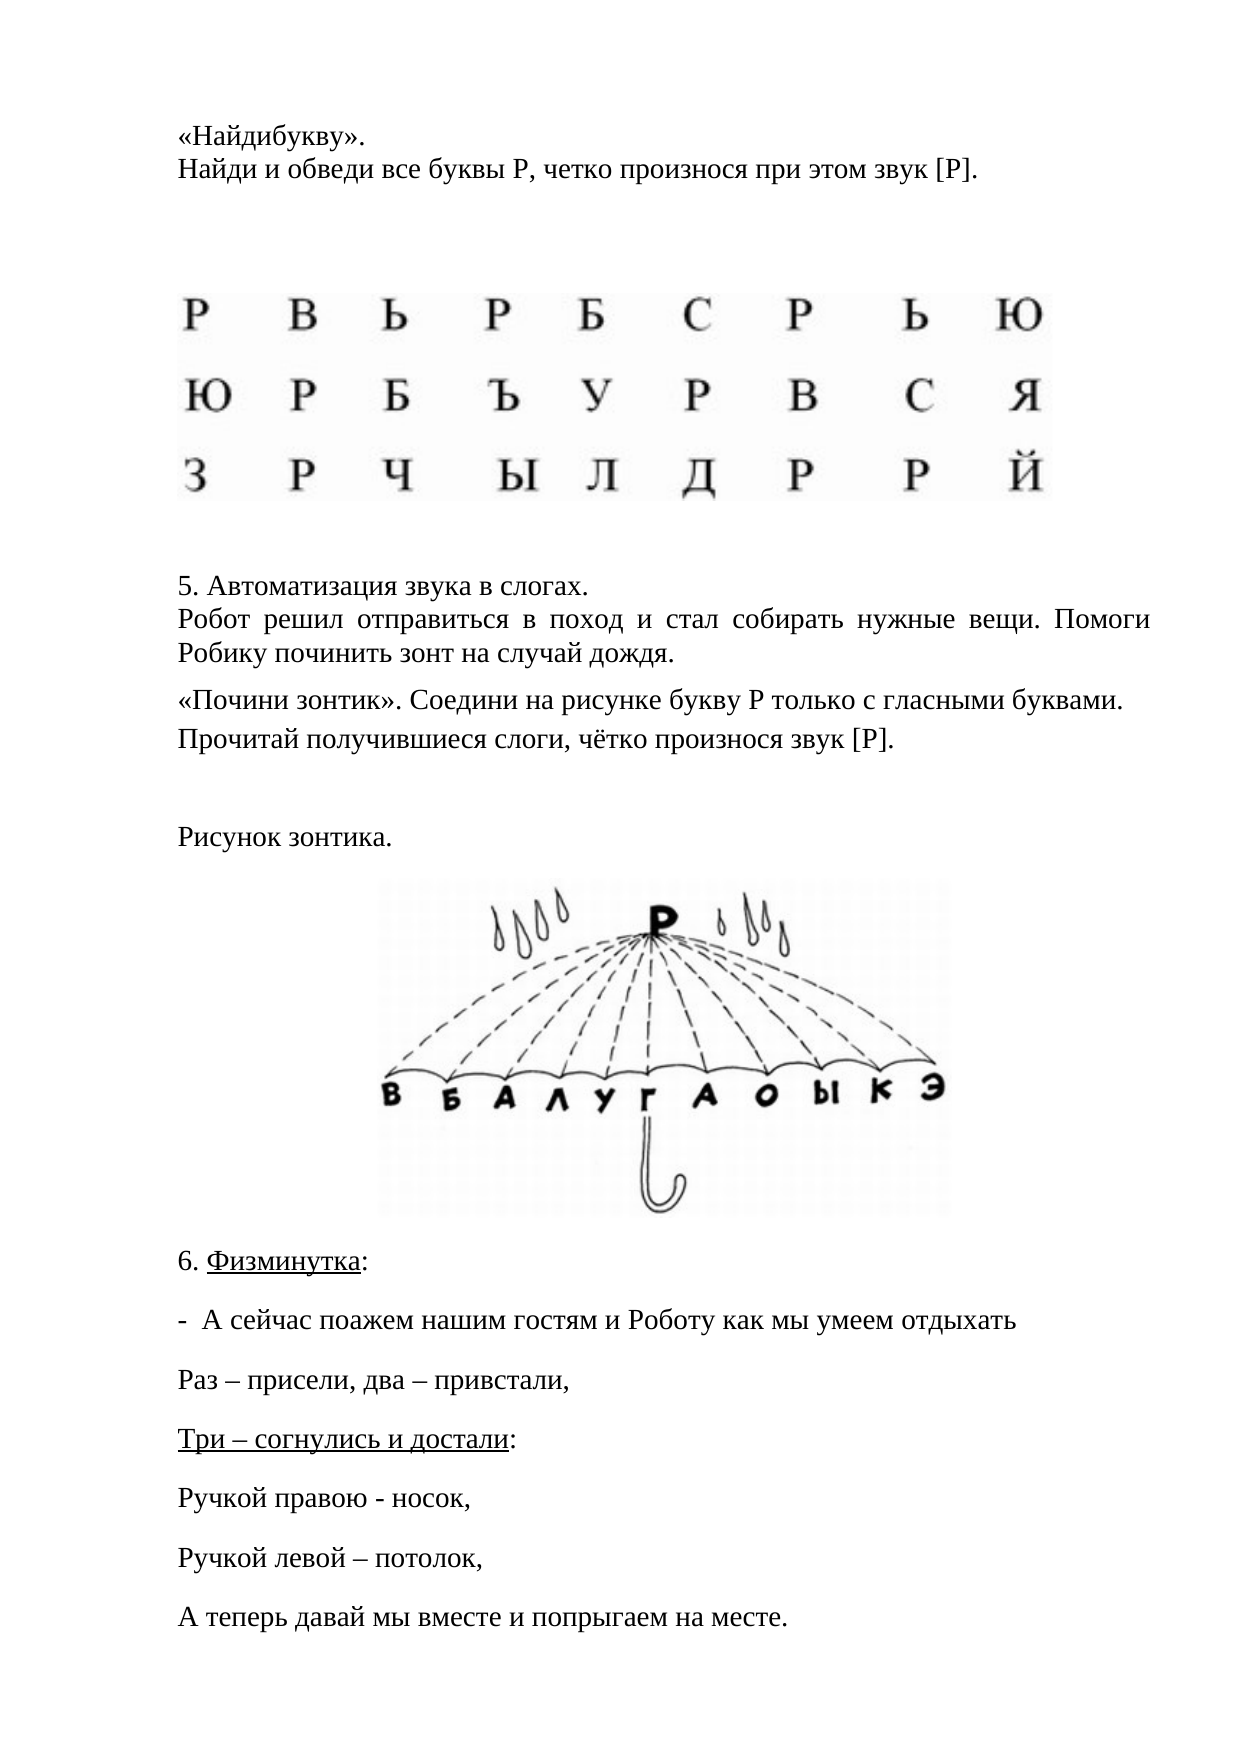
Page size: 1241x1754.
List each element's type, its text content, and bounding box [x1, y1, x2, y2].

text Раз – присели, два – привстали, [177, 1362, 1152, 1395]
text «Найдибукву». Найди и обведи все буквы Р, четко произнося при этом звук [Р]. [177, 118, 1152, 185]
text 5. Автоматизация звука в слогах. [177, 568, 1152, 602]
picture [376, 878, 953, 1218]
text «Почини зонтик». Соедини на рисунке букву Р только с гласными буквами. Прочитай получившиеся слоги, чётко произнося звук [Р]. [177, 682, 1152, 754]
text А теперь давай мы вместе и попрыгаем на месте. [177, 1599, 1152, 1633]
text Ручкой левой – потолок, [177, 1540, 1152, 1573]
text - А сейчас поажем нашим гостям и Роботу как мы умеем отдыхать [177, 1302, 1152, 1336]
picture [177, 293, 1053, 501]
text Три – согнулись и достали: [177, 1421, 1152, 1455]
text Ручкой правою - носок, [177, 1481, 1152, 1514]
text 6. Физминутка: [177, 1243, 1152, 1277]
text Робот решил отправиться в поход и стал собирать нужные вещи. Помоги Робику починить зонт на случай дождя. [177, 602, 1152, 669]
text Рисунок зонтика. [177, 780, 1152, 852]
